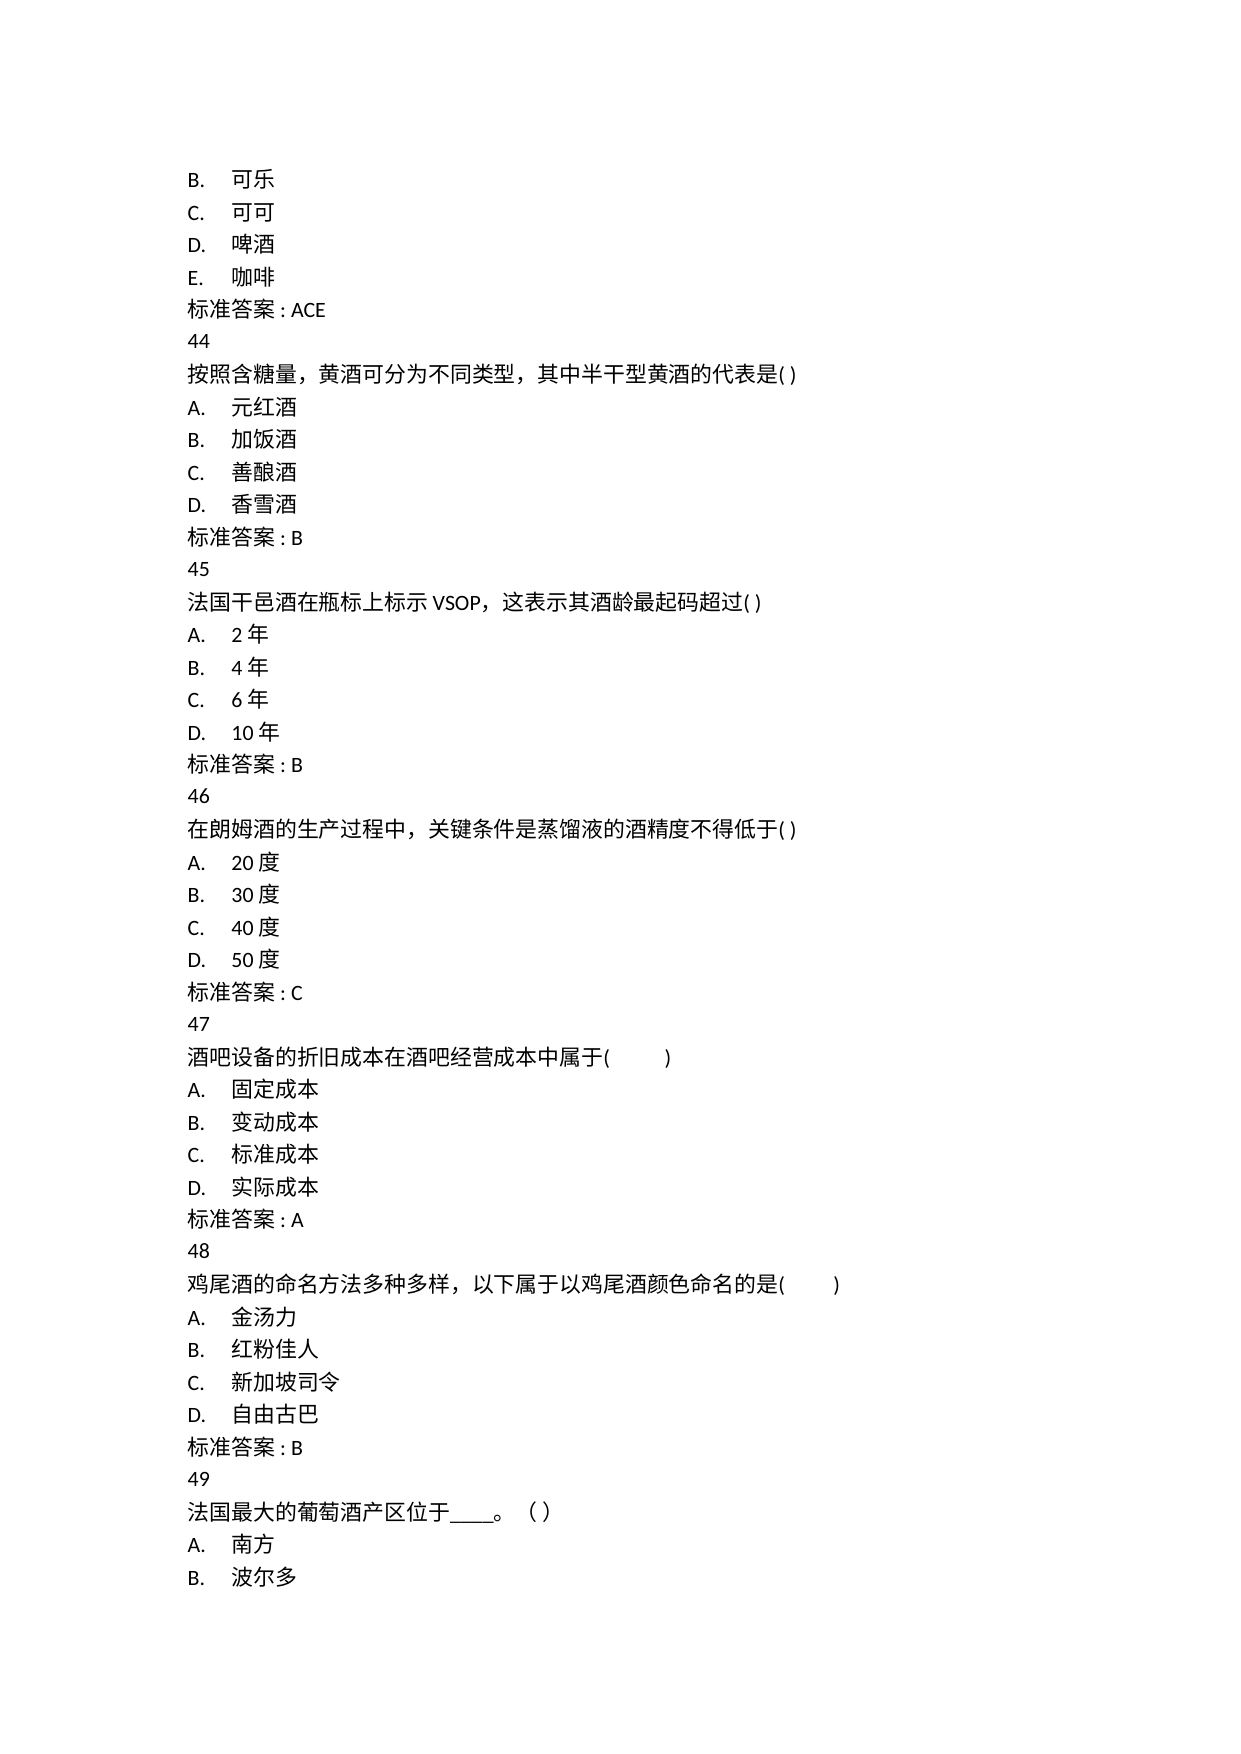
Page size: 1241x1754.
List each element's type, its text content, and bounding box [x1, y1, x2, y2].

text B. 30度 [187, 877, 1053, 909]
text 48 [187, 1234, 1053, 1267]
text A. 金汤力 [187, 1299, 1053, 1332]
text C. 40度 [187, 909, 1053, 942]
text C. 新加坡司令 [187, 1364, 1053, 1397]
text D. 自由古巴 [187, 1397, 1053, 1429]
text A. 元红酒 [187, 389, 1053, 422]
text 标准答案 : C [187, 974, 1053, 1007]
text B. 加饭酒 [187, 422, 1053, 454]
text 49 [187, 1462, 1053, 1494]
text E. 咖啡 [187, 259, 1053, 292]
text 46 [187, 779, 1053, 812]
text 标准答案 : A [187, 1202, 1053, 1234]
text D. 实际成本 [187, 1169, 1053, 1202]
text D. 香雪酒 [187, 487, 1053, 519]
text 按照含糖量，黄酒可分为不同类型，其中半干型黄酒的代表是( ) [187, 357, 1053, 389]
text C. 善酿酒 [187, 454, 1053, 487]
text 法国干邑酒在瓶标上标示VSOP，这表示其酒龄最起码超过( ) [187, 584, 1053, 617]
text 47 [187, 1007, 1053, 1039]
text C. 标准成本 [187, 1137, 1053, 1169]
text A. 20度 [187, 844, 1053, 877]
text 鸡尾酒的命名方法多种多样，以下属于以鸡尾酒颜色命名的是( ) [187, 1267, 1053, 1299]
text 标准答案 : ACE [187, 292, 1053, 324]
text A. 2年 [187, 617, 1053, 649]
text B. 波尔多 [187, 1559, 1053, 1592]
text B. 变动成本 [187, 1104, 1053, 1137]
text D. 啤酒 [187, 227, 1053, 259]
text B. 可乐 [187, 162, 1053, 194]
text A. 固定成本 [187, 1072, 1053, 1104]
text 在朗姆酒的生产过程中，关键条件是蒸馏液的酒精度不得低于( ) [187, 812, 1053, 844]
text 法国最大的葡萄酒产区位于____。（ ） [187, 1494, 1053, 1527]
text B. 红粉佳人 [187, 1332, 1053, 1364]
text 标准答案 : B [187, 1429, 1053, 1462]
text C. 可可 [187, 194, 1053, 227]
text C. 6年 [187, 682, 1053, 714]
text 44 [187, 324, 1053, 357]
text 酒吧设备的折旧成本在酒吧经营成本中属于( ) [187, 1039, 1053, 1072]
text 标准答案 : B [187, 747, 1053, 779]
text 45 [187, 552, 1053, 584]
text 标准答案 : B [187, 519, 1053, 552]
text D. 50度 [187, 942, 1053, 974]
text B. 4年 [187, 649, 1053, 682]
text D. 10年 [187, 714, 1053, 747]
text A. 南方 [187, 1527, 1053, 1559]
